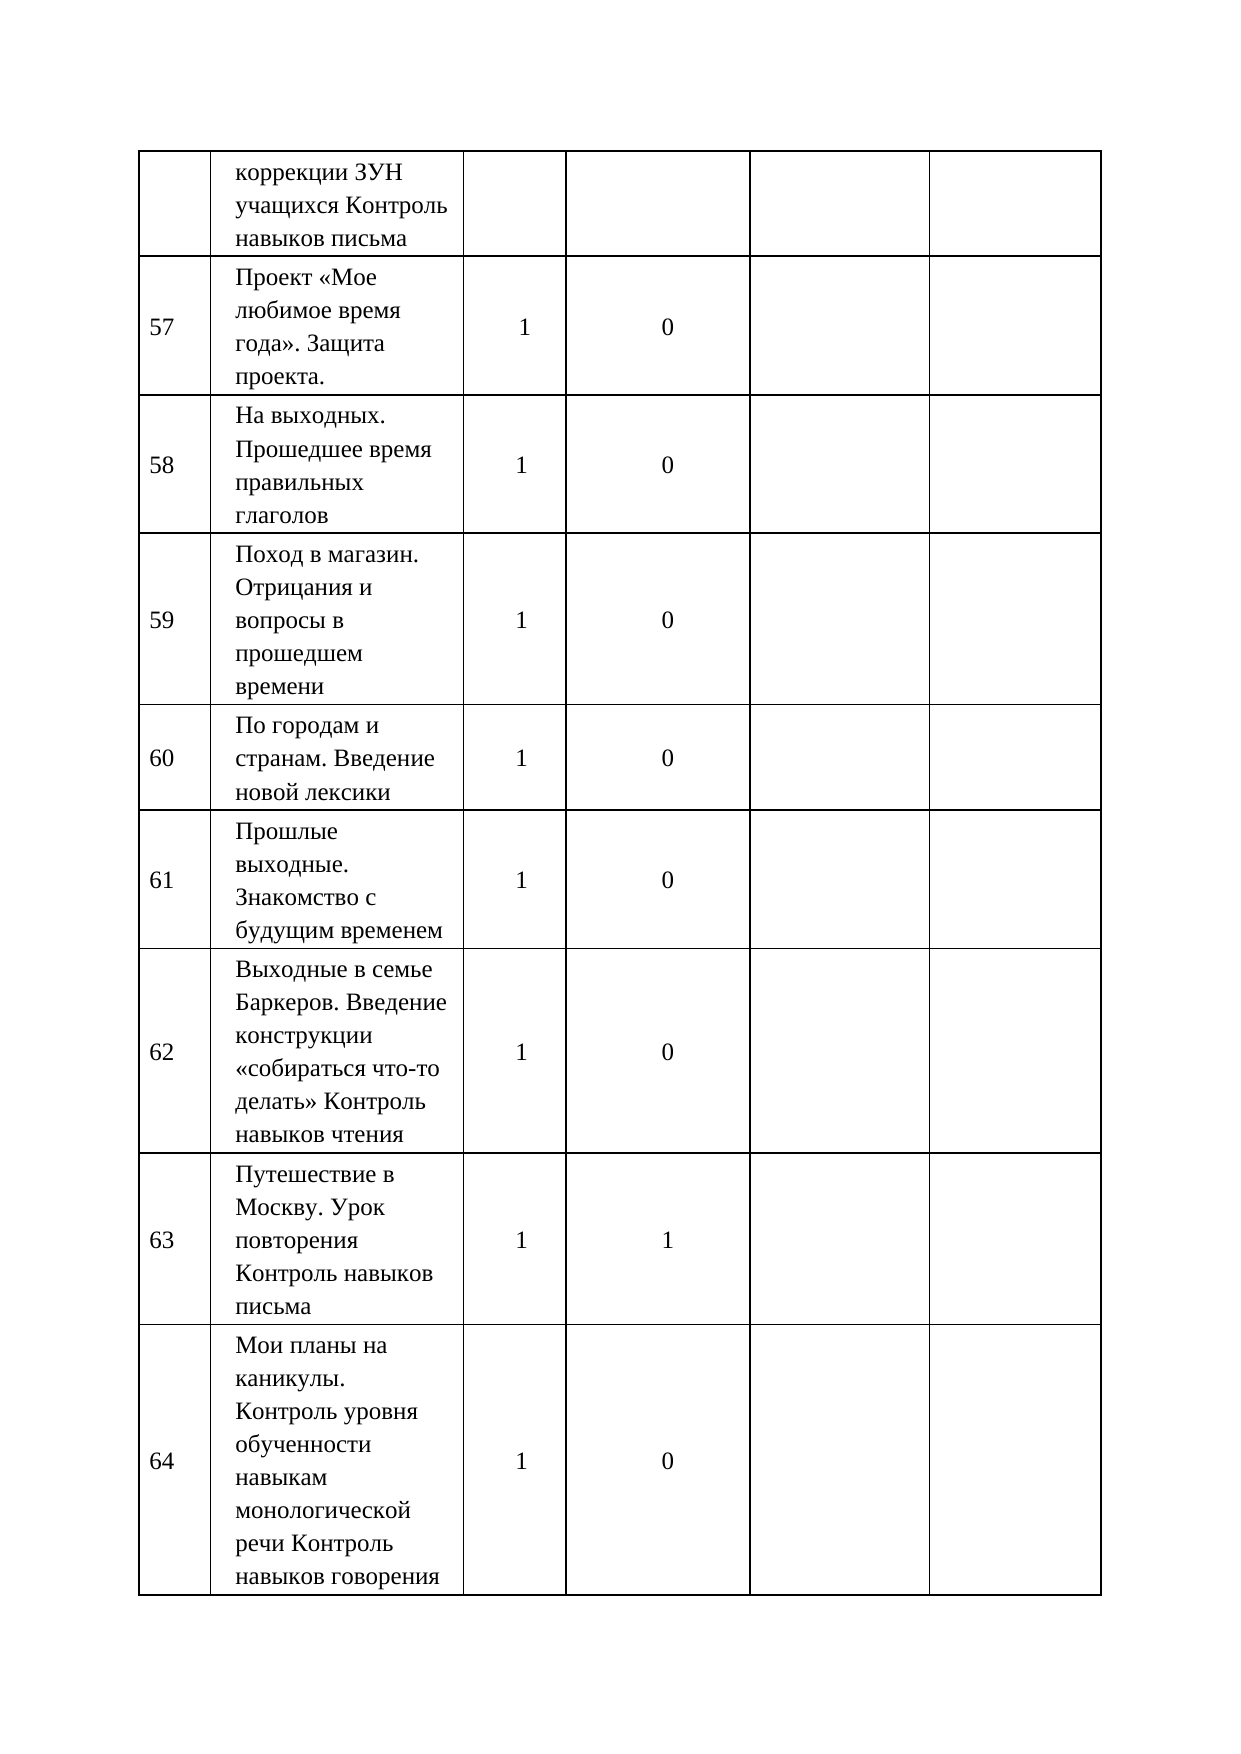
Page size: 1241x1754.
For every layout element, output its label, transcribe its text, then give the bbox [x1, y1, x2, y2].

table_cell Поход в магазин. Отрицания и вопросы в прошедшем времени [211, 534, 463, 704]
table_cell [751, 1325, 929, 1594]
table_cell [751, 811, 929, 948]
table_cell 1 [464, 1325, 565, 1594]
table_cell 1 [464, 811, 565, 948]
table_cell [751, 152, 929, 255]
table_cell [751, 1154, 929, 1323]
table_cell 56 [140, 152, 210, 255]
table_cell 0 [567, 949, 749, 1152]
table_cell 1 [464, 949, 565, 1152]
table_cell [930, 811, 1100, 948]
table_cell 1 [464, 257, 565, 394]
table_cell [930, 152, 1100, 255]
table_cell 0 [567, 705, 749, 809]
table_cell 1 [464, 396, 565, 532]
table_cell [211, 1325, 463, 1594]
table_cell [751, 396, 929, 532]
table_cell [751, 257, 929, 394]
table_cell [930, 1325, 1100, 1594]
table_cell 0 [567, 1325, 749, 1594]
table_cell 58 [140, 396, 210, 532]
table_cell [930, 396, 1100, 532]
table_cell 0 [567, 396, 749, 532]
table_cell 1 [567, 1154, 749, 1323]
table_cell 0 [567, 257, 749, 394]
table_cell Путешествие в Москву. Урок повторения Контроль навыков письма [211, 1154, 463, 1323]
table_cell 59 [140, 534, 210, 704]
table_cell 61 [140, 811, 210, 948]
table_cell [930, 705, 1100, 809]
table_cell 1 [464, 705, 565, 809]
table_cell 63 [140, 1154, 210, 1323]
table_cell Выходные в семье Баркеров. Введение конструкции «собираться что-то делать» Контроль навыков чтения [211, 949, 463, 1152]
table_cell 60 [140, 705, 210, 809]
table_cell [930, 1154, 1100, 1323]
table_cell 1 [464, 152, 565, 255]
table_cell [930, 534, 1100, 704]
table_cell 57 [140, 257, 210, 394]
table_cell По городам и странам. Введение новой лексики [211, 705, 463, 809]
table_cell 0 [567, 534, 749, 704]
table_cell 0 [567, 811, 749, 948]
table_cell 62 [140, 949, 210, 1152]
table_cell 64 [140, 1325, 210, 1594]
table_cell Прошлые выходные. Знакомство с будущим временем [211, 811, 463, 948]
table_cell 1 [464, 534, 565, 704]
table_cell На выходных. Прошедшее время правильных глаголов [211, 396, 463, 532]
table_cell [751, 534, 929, 704]
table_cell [211, 152, 463, 255]
table_cell [930, 257, 1100, 394]
table_cell Проект «Мое любимое время года». Защита проекта. [211, 257, 463, 394]
table_cell [751, 705, 929, 809]
table_cell [751, 949, 929, 1152]
table_cell [930, 949, 1100, 1152]
table_cell 1 [464, 1154, 565, 1323]
table_cell 1 [567, 152, 749, 255]
